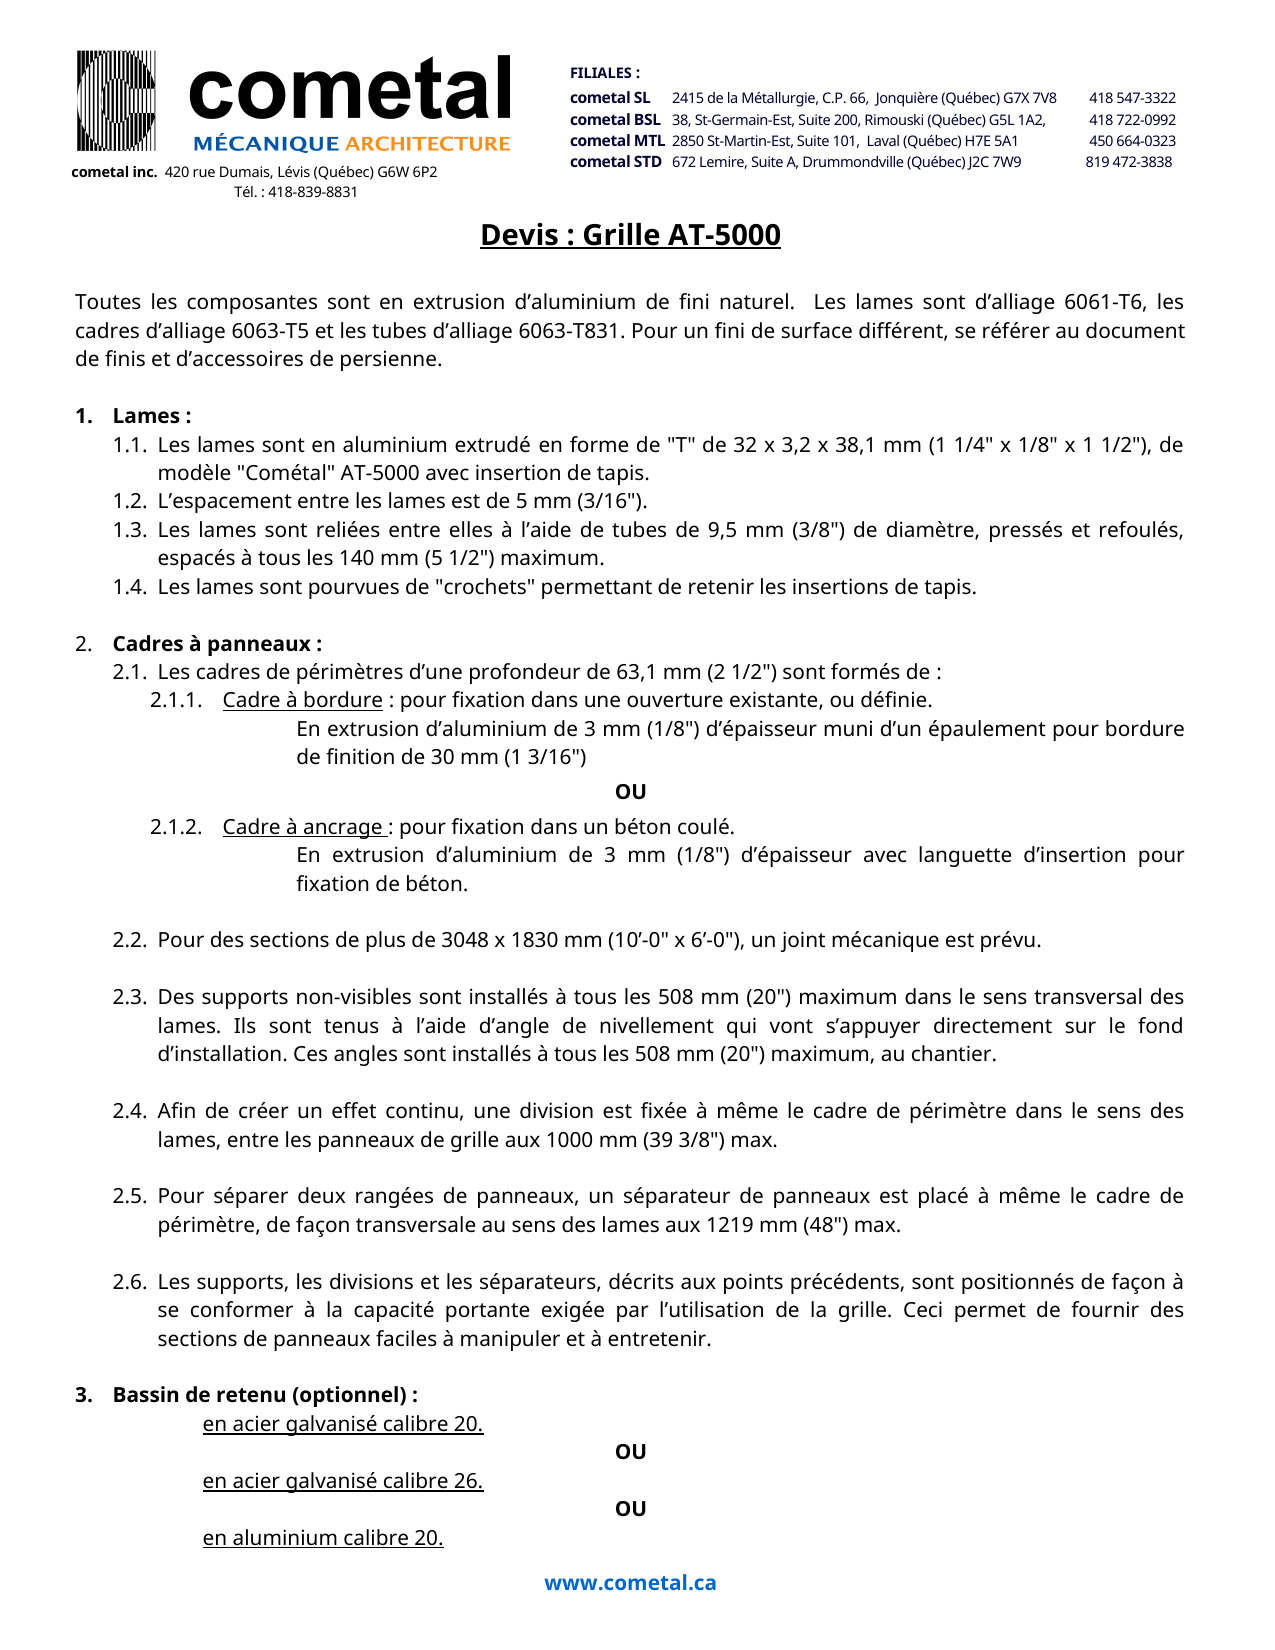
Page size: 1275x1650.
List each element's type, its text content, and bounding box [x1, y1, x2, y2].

text OU [75, 777, 1186, 806]
list Afin de créer un effet continu, une division est fixée à même le cadre de périmètre dans le sens des lames, entre les panneaux de grille aux 1000 mm (39 3/8") max. [112, 1096, 1186, 1153]
list Bassin de retenu (optionnel) : [75, 1381, 1186, 1409]
text En extrusion d’aluminium de 3 mm (1/8") d’épaisseur muni d’un épaulement pour bordure de finition de 30 mm (1 3/16") [296, 714, 1186, 771]
text OU [75, 1494, 1186, 1523]
list Des supports non-visibles sont installés à tous les 508 mm (20") maximum dans le sens transversal des lames. Ils sont tenus à l’aide d’angle de nivellement qui vont s’appuyer directement sur le fond d’installation. Ces angles sont installés à tous les 508 mm (20") maximum, au chantier. [112, 982, 1186, 1068]
text en acier galvanisé calibre 26. [157, 1466, 1186, 1494]
list Pour séparer deux rangées de panneaux, un séparateur de panneaux est placé à même le cadre de périmètre, de façon transversale au sens des lames aux 1219 mm (48") max. [112, 1182, 1186, 1238]
text en aluminium calibre 20. [202, 1523, 1186, 1551]
list Les supports, les divisions et les séparateurs, décrits aux points précédents, sont positionnés de façon à se conformer à la capacité portante exigée par l’utilisation de la grille. Ceci permet de fournir des sections de panneaux faciles à manipuler et à entretenir. [112, 1267, 1186, 1352]
picture [71, 32, 519, 163]
text en acier galvanisé calibre 20. [157, 1409, 1186, 1437]
text Devis : Grille AT-5000 [75, 81, 1186, 253]
list En extrusion d’aluminium de 3 mm (1/8") d’épaisseur avec languette d’insertion pour fixation de béton. [296, 840, 1186, 897]
list Les cadres de périmètres d’une profondeur de 63,1 mm (2 1/2") sont formés de : [112, 657, 1186, 686]
list Lames : [75, 401, 1186, 430]
list Les lames sont en aluminium extrudé en forme de "T" de 32 x 3,2 x 38,1 mm (1 1/4" x 1/8" x 1 1/2"), de modèle "Cométal" AT-5000 avec insertion de tapis. [112, 430, 1186, 487]
list L’espacement entre les lames est de 5 mm (3/16"). [112, 487, 1186, 515]
list Pour des sections de plus de 3048 x 1830 mm (10’-0" x 6’-0"), un joint mécanique est prévu. [112, 926, 1186, 954]
list Les lames sont pourvues de "crochets" permettant de retenir les insertions de tapis. [112, 572, 1186, 600]
text Toutes les composantes sont en extrusion d’aluminium de fini naturel. Les lames sont d’alliage 6061-T6, les cadres d’alliage 6063-T5 et les tubes d’alliage 6063-T831. Pour un fini de surface différent, se référer au document de finis et d’accessoires de persienne. [75, 287, 1186, 373]
text OU [75, 1437, 1186, 1466]
list Cadre à bordure : pour fixation dans une ouverture existante, ou définie. [150, 686, 1186, 714]
list Les lames sont reliées entre elles à l’aide de tubes de 9,5 mm (3/8") de diamètre, pressés et refoulés, espacés à tous les 140 mm (5 1/2") maximum. [112, 515, 1186, 572]
list Cadre à ancrage : pour fixation dans un béton coulé. [150, 812, 1186, 840]
list Cadres à panneaux : [75, 629, 1186, 657]
